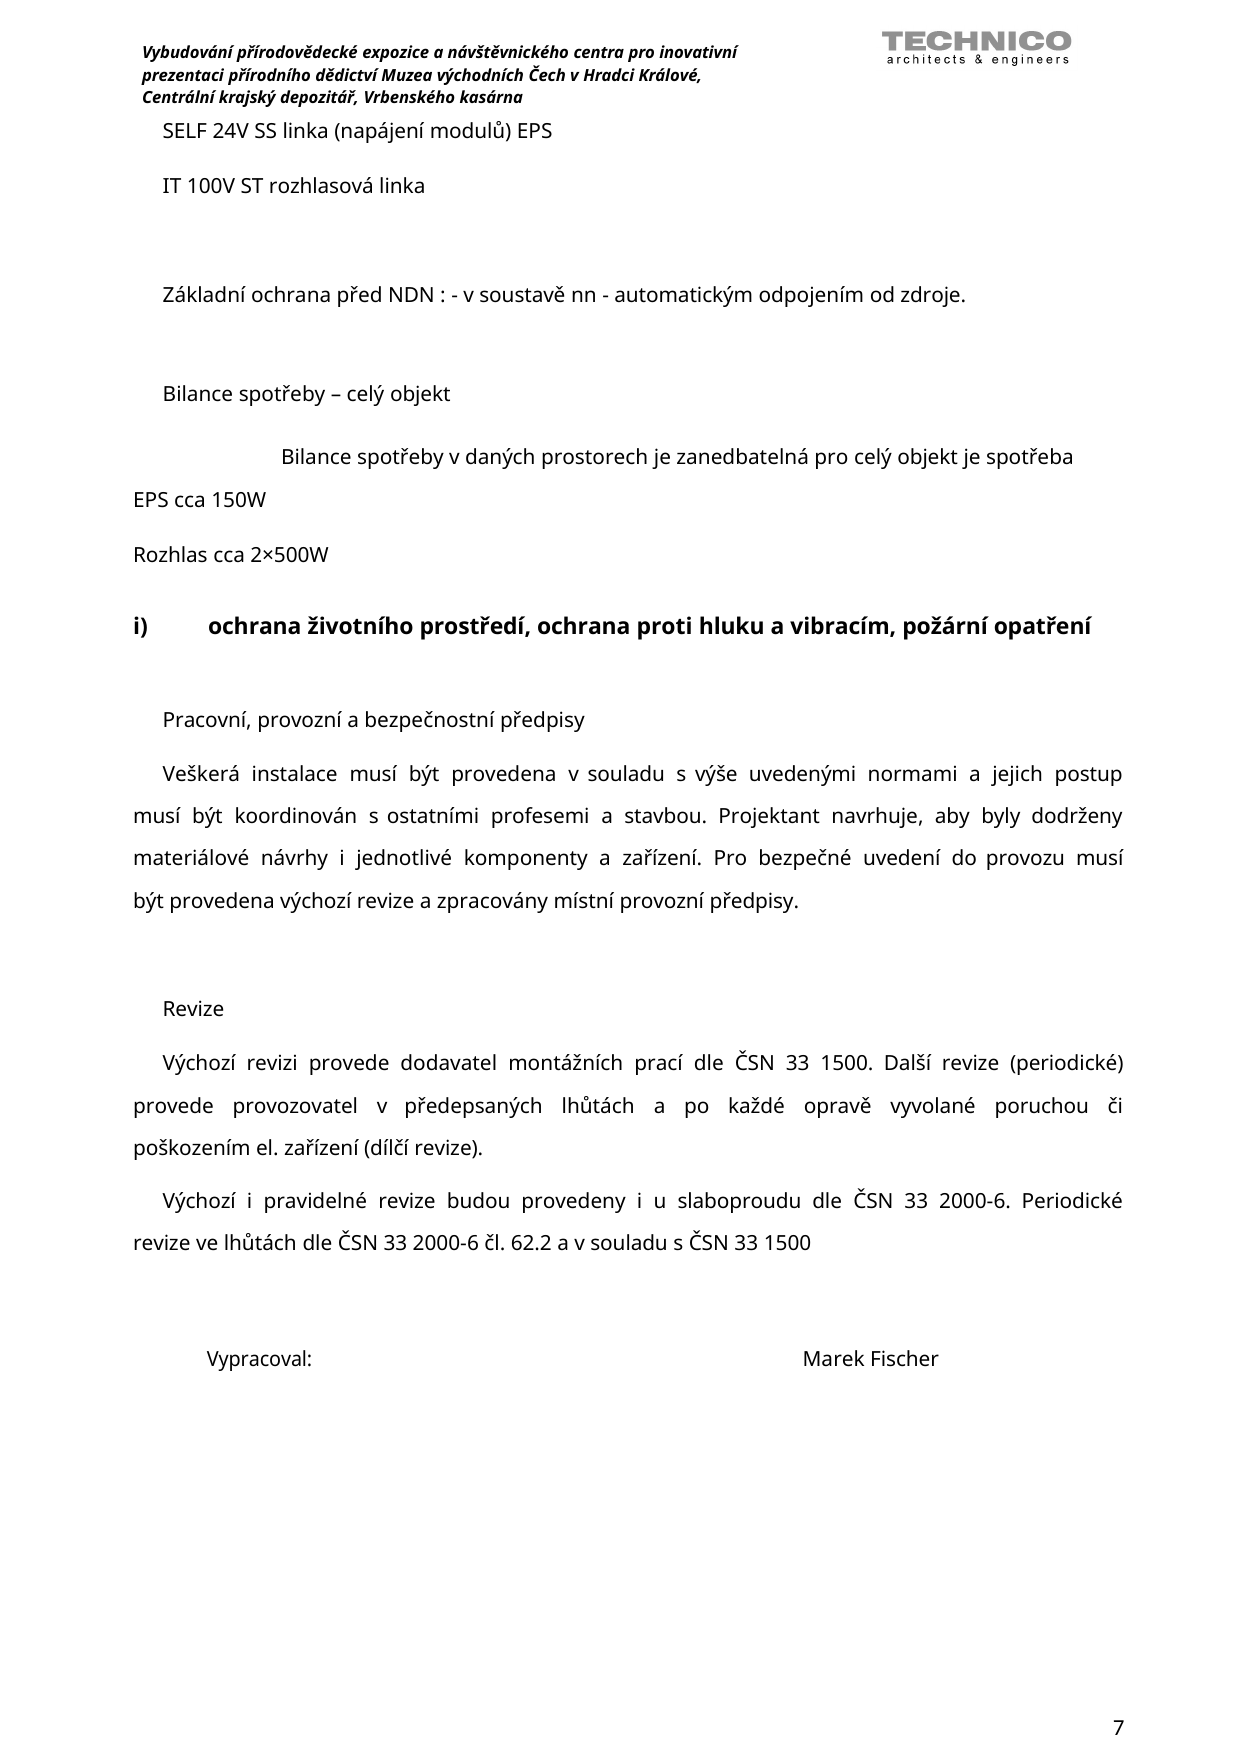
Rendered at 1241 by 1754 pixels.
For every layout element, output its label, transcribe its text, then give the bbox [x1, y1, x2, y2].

text Rozhlas cca 2×500W [133, 541, 1134, 569]
text Bilance spotřeby v daných prostorech je zanedbatelná pro celý objekt je spotřeba [281, 442, 1134, 470]
text Bilance spotřeby – celý objekt [162, 379, 1134, 408]
text Pracovní, provozní a bezpečnostní předpisy [162, 705, 1134, 733]
text IT 100V ST rozhlasová linka [162, 172, 1134, 200]
text Výchozí revizi provede dodavatel montážních prací dle ČSN 33 1500. Další revize (periodické) provede provozovatel v předepsaných lhůtách a po každé opravě vyvolané poruchou či poškozením el. zařízení (dílčí revize). [133, 1048, 1123, 1161]
text Základní ochrana před NDN : - v soustavě nn - automatickým odpojením od zdroje. [162, 280, 1134, 308]
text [162, 117, 1094, 145]
text Veškerá instalace musí být provedena v souladu s výše uvedenými normami a jejich postup musí být koordinován s ostatními profesemi a stavbou. Projektant navrhuje, aby byly dodrženy materiálové návrhy i jednotlivé komponenty a zařízení. Pro bezpečné uvedení do provozu musí být provedena výchozí revize a zpracovány místní provozní předpisy. [133, 759, 1123, 914]
subtitle ochrana životního prostředí, ochrana proti hluku a vibracím, požární opatření [133, 610, 1134, 641]
picture [876, 25, 1078, 71]
text Výchozí i pravidelné revize budou provedeny i u slaboproudu dle ČSN 33 2000-6. Periodické revize ve lhůtách dle ČSN 33 2000-6 čl. 62.2 a v souladu s ČSN 33 1500 [133, 1186, 1123, 1257]
text Vypracoval: Marek Fischer [207, 1344, 1134, 1373]
text Revize [162, 994, 1134, 1023]
text EPS cca 150W [133, 485, 274, 513]
